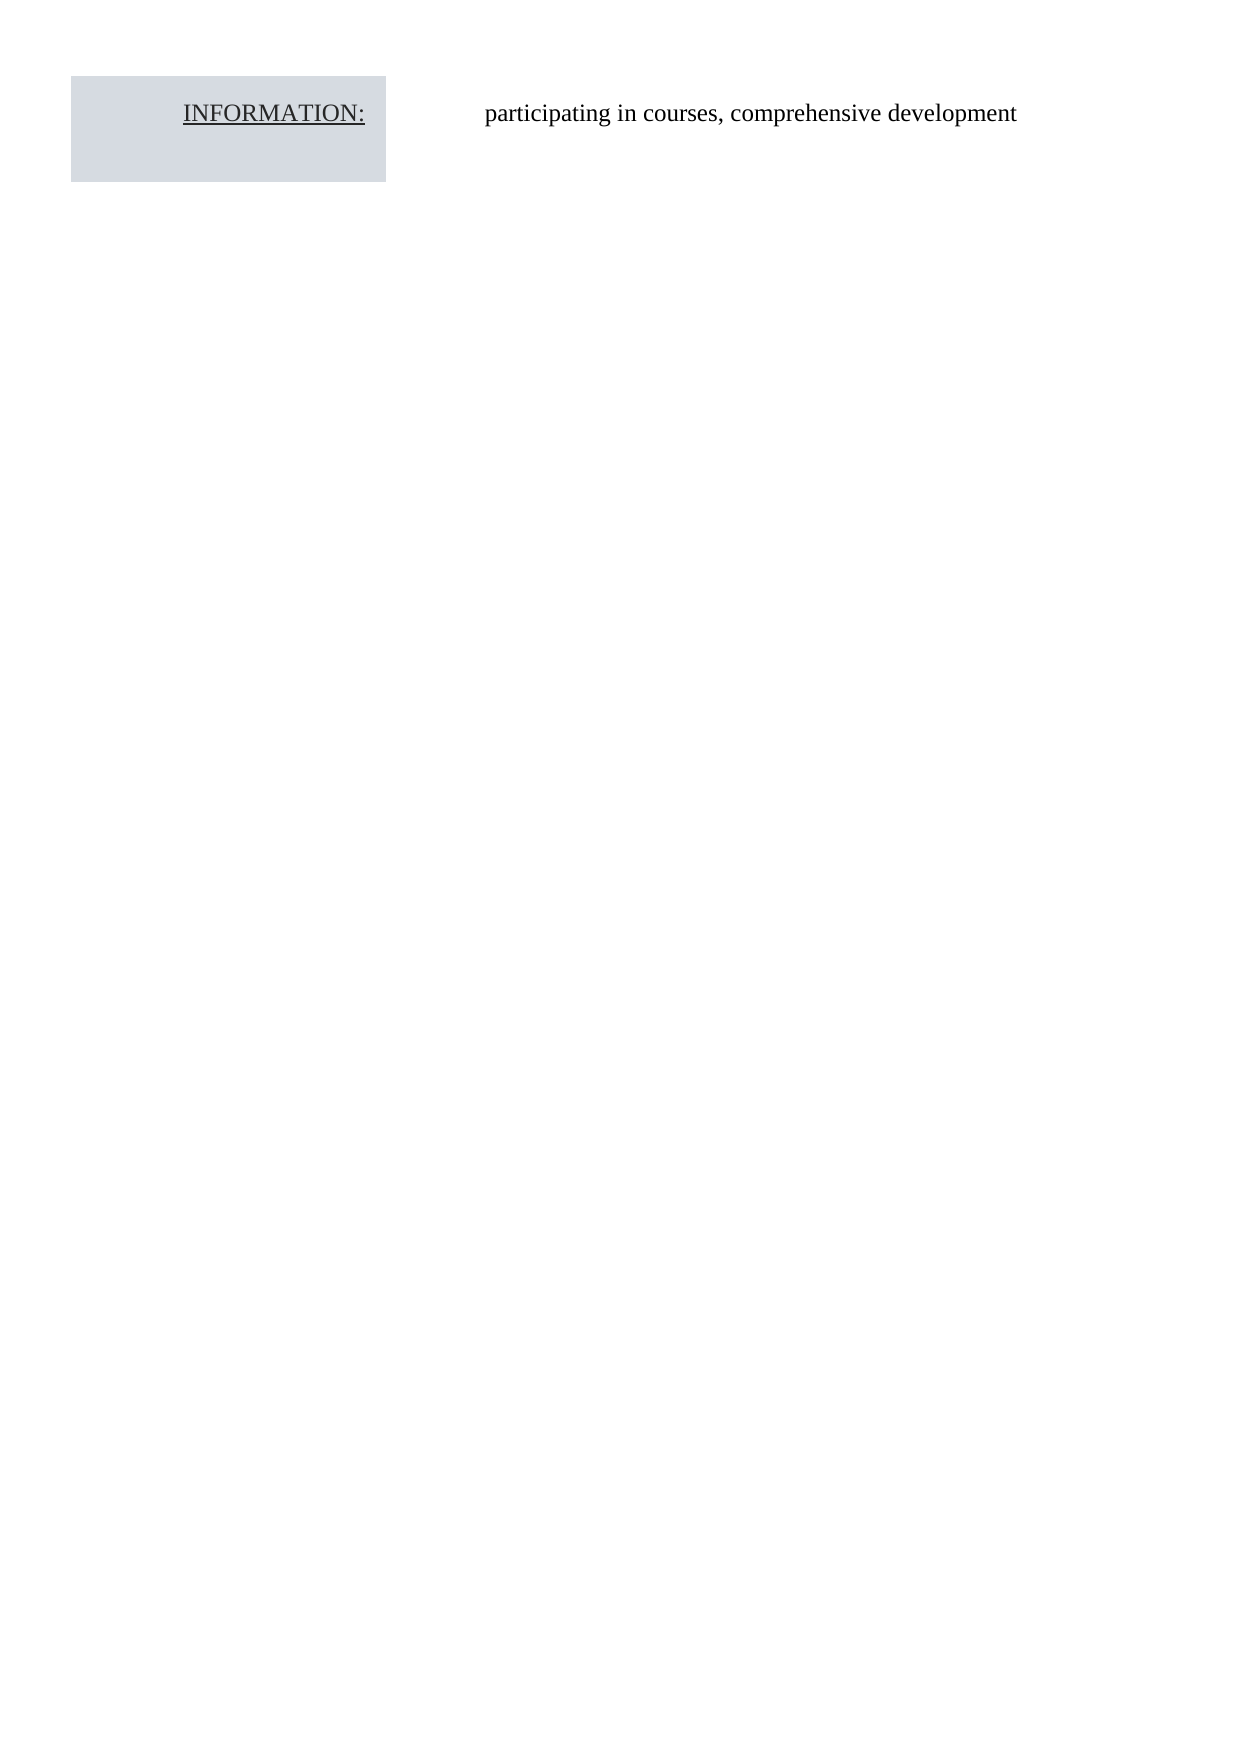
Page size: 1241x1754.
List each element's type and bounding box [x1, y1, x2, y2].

table_cell [388, 76, 1188, 182]
table_cell [71, 76, 386, 182]
